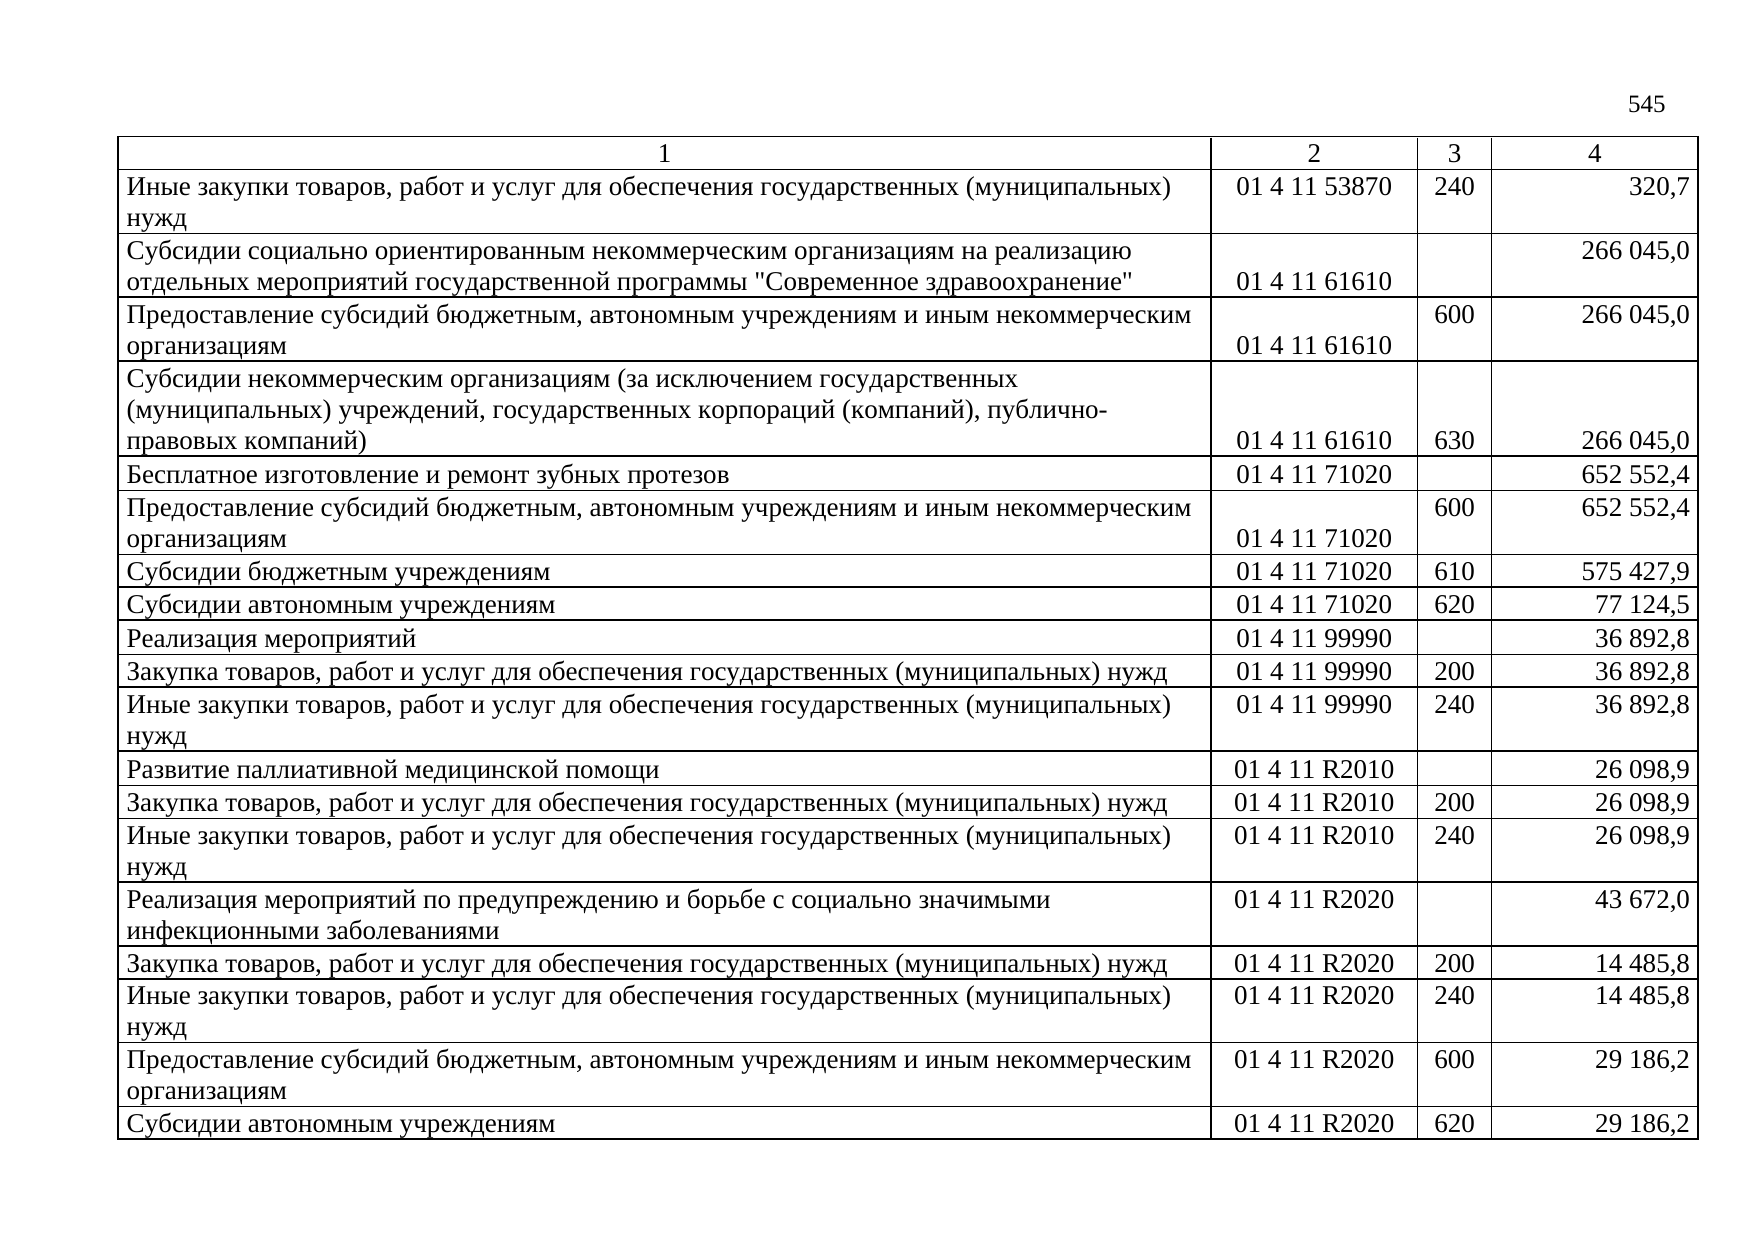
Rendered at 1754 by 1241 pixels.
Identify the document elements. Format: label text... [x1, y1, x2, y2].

table_cell 77 124,5 [1492, 588, 1697, 619]
table_header 2 [1212, 137, 1417, 168]
table_cell 01 4 11 R2010 [1212, 752, 1417, 785]
table_cell [1418, 457, 1491, 490]
table_cell Закупка товаров, работ и услуг для обеспечения государственных (муниципальных) нужд [119, 786, 1210, 817]
table_cell 01 4 11 61610 [1212, 298, 1417, 360]
table_cell 240 [1418, 688, 1491, 750]
table_cell 01 4 11 71020 [1212, 491, 1417, 553]
table_cell Предоставление субсидий бюджетным, автономным учреждениям и иным некоммерческим организациям [119, 491, 1210, 553]
table_cell 266 045,0 [1492, 234, 1697, 296]
table_cell Реализация мероприятий [119, 621, 1210, 653]
table_cell 240 [1418, 170, 1491, 232]
table_cell [1418, 621, 1491, 653]
table_cell 36 892,8 [1492, 655, 1697, 686]
table_cell Субсидии автономным учреждениям [119, 1107, 1210, 1138]
table_cell 01 4 11 61610 [1212, 362, 1417, 455]
table_cell 01 4 11 71020 [1212, 588, 1417, 619]
table_cell 26 098,9 [1492, 752, 1697, 785]
table_cell 266 045,0 [1492, 298, 1697, 360]
table_cell 575 427,9 [1492, 555, 1697, 586]
table_cell 620 [1418, 1107, 1491, 1138]
table_cell 01 4 11 99990 [1212, 688, 1417, 750]
table_cell 200 [1418, 947, 1491, 978]
table_cell 01 4 11 99990 [1212, 621, 1417, 653]
table_cell 29 186,2 [1492, 1107, 1697, 1138]
table_cell Предоставление субсидий бюджетным, автономным учреждениям и иным некоммерческим организациям [119, 298, 1210, 360]
table_cell 01 4 11 R2020 [1212, 947, 1417, 978]
table_cell Субсидии некоммерческим организациям (за исключением государственных (муниципальных) учреждений, государственных корпораций (компаний), публично-правовых компаний) [119, 362, 1210, 455]
table_cell 200 [1418, 655, 1491, 686]
table_cell 240 [1418, 819, 1491, 881]
table_cell 01 4 11 R2020 [1212, 1043, 1417, 1106]
table_header 3 [1418, 137, 1491, 168]
table_cell 600 [1418, 1043, 1491, 1106]
table_cell 26 098,9 [1492, 819, 1697, 881]
table_cell 320,7 [1492, 170, 1697, 232]
table_cell 01 4 11 61610 [1212, 234, 1417, 296]
table_cell Субсидии социально ориентированным некоммерческим организациям на реализацию отдельных мероприятий государственной программы "Современное здравоохранение" [119, 234, 1210, 296]
table_cell 01 4 11 53870 [1212, 170, 1417, 232]
table_cell Предоставление субсидий бюджетным, автономным учреждениям и иным некоммерческим организациям [119, 1043, 1210, 1106]
table_cell 01 4 11 99990 [1212, 655, 1417, 686]
table_cell 26 098,9 [1492, 786, 1697, 817]
table_cell [1418, 752, 1491, 785]
table_header 1 [119, 137, 1211, 168]
table_cell 36 892,8 [1492, 688, 1697, 750]
table_cell Реализация мероприятий по предупреждению и борьбе с социально значимыми инфекционными заболеваниями [119, 883, 1210, 945]
table_cell Иные закупки товаров, работ и услуг для обеспечения государственных (муниципальных) нужд [119, 688, 1210, 750]
table_cell 652 552,4 [1492, 491, 1697, 553]
table_cell 01 4 11 R2020 [1212, 883, 1417, 945]
table_cell 610 [1418, 555, 1491, 586]
table_cell 600 [1418, 298, 1491, 360]
table_cell 01 4 11 R2010 [1212, 786, 1417, 817]
table_cell Развитие паллиативной медицинской помощи [119, 752, 1210, 785]
table_cell 240 [1418, 980, 1491, 1042]
table_cell 01 4 11 R2010 [1212, 819, 1417, 881]
table_cell 01 4 11 71020 [1212, 457, 1417, 490]
table_cell 620 [1418, 588, 1491, 619]
table_cell Иные закупки товаров, работ и услуг для обеспечения государственных (муниципальных) нужд [119, 819, 1210, 881]
table_cell Субсидии бюджетным учреждениям [119, 555, 1210, 586]
table_cell 630 [1418, 362, 1491, 455]
table_header 4 [1492, 137, 1697, 168]
table_cell 01 4 11 71020 [1212, 555, 1417, 586]
table_cell 29 186,2 [1492, 1043, 1697, 1106]
table_cell 652 552,4 [1492, 457, 1697, 490]
table_cell [1418, 883, 1491, 945]
table_cell Субсидии автономным учреждениям [119, 588, 1210, 619]
table_cell Иные закупки товаров, работ и услуг для обеспечения государственных (муниципальных) нужд [119, 980, 1210, 1042]
table_cell Закупка товаров, работ и услуг для обеспечения государственных (муниципальных) нужд [119, 947, 1210, 978]
table_cell [1418, 234, 1491, 296]
table_cell 266 045,0 [1492, 362, 1697, 455]
table_cell 200 [1418, 786, 1491, 817]
table_cell 01 4 11 R2020 [1212, 1107, 1417, 1138]
table_cell 01 4 11 R2020 [1212, 980, 1417, 1042]
table_cell Иные закупки товаров, работ и услуг для обеспечения государственных (муниципальных) нужд [119, 170, 1210, 232]
table_cell Закупка товаров, работ и услуг для обеспечения государственных (муниципальных) нужд [119, 655, 1210, 686]
table_cell 43 672,0 [1492, 883, 1697, 945]
table_cell 36 892,8 [1492, 621, 1697, 653]
table_cell 600 [1418, 491, 1491, 553]
table_cell 14 485,8 [1492, 980, 1697, 1042]
table_cell 14 485,8 [1492, 947, 1697, 978]
table_cell Бесплатное изготовление и ремонт зубных протезов [119, 457, 1210, 490]
